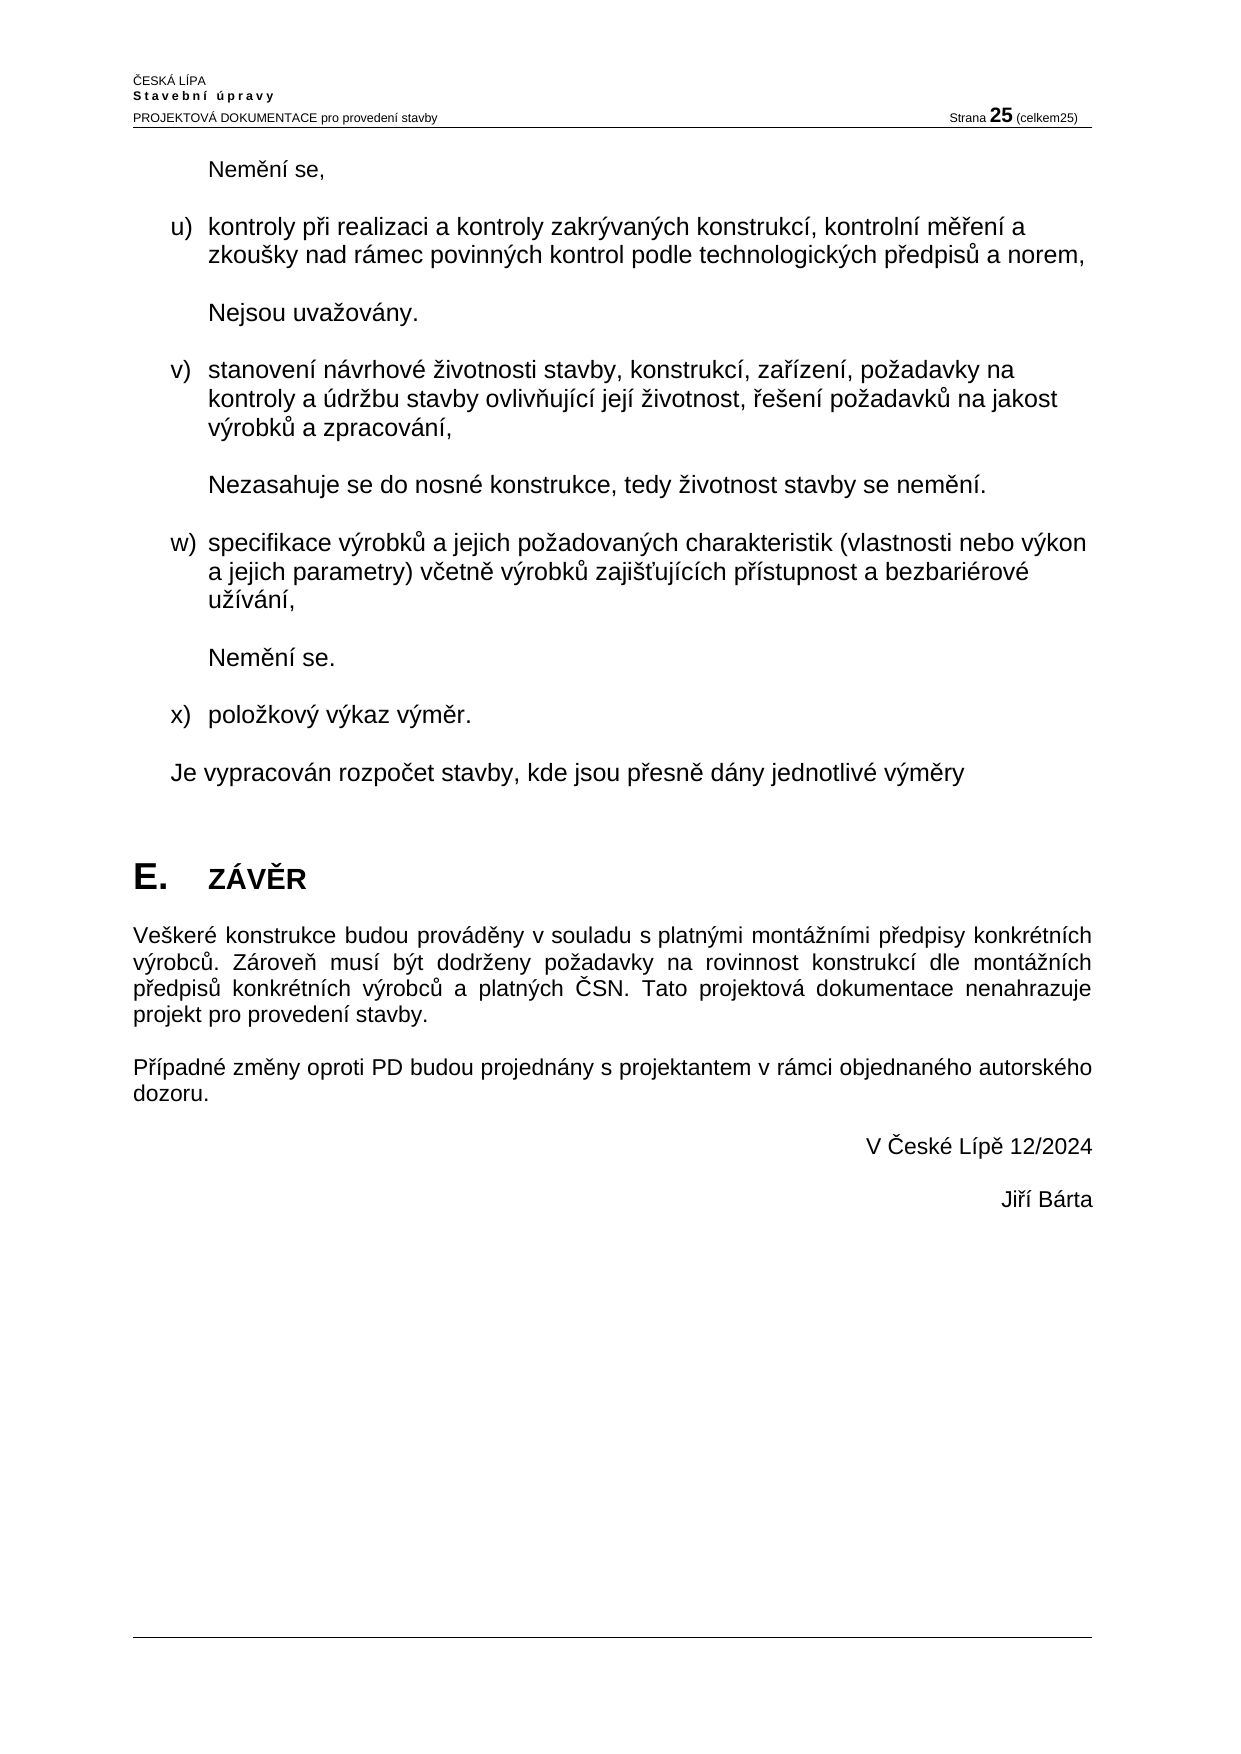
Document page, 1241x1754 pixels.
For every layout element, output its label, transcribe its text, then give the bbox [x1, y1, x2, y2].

text Nemění se, [208, 156, 1092, 183]
text Jiří Bárta [133, 1186, 1092, 1212]
list kontroly při realizaci a kontroly zakrývaných konstrukcí, kontrolní měření a zkoušky nad rámec povinných kontrol podle technologických předpisů a norem, [170, 211, 1092, 269]
text Veškeré konstrukce budou prováděny v souladu s platnými montážními předpisy konkrétních výrobců. Zároveň musí být dodrženy požadavky na rovinnost konstrukcí dle montážních předpisů konkrétních výrobců a platných ČSN. Tato projektová dokumentace nenahrazuje projekt pro provedení stavby. [133, 922, 1092, 1028]
text Případné změny oproti PD budou projednány s projektantem v rámci objednaného autorského dozoru. [133, 1054, 1092, 1107]
text Nemění se. [208, 643, 1092, 671]
subtitle ZÁVĚR [133, 854, 1092, 897]
text Je vypracován rozpočet stavby, kde jsou přesně dány jednotlivé výměry [170, 758, 1092, 786]
text Nezasahuje se do nosné konstrukce, tedy životnost stavby se nemění. [208, 470, 1092, 499]
list položkový výkaz výměr. [170, 700, 1092, 729]
list stanovení návrhové životnosti stavby, konstrukcí, zařízení, požadavky na kontroly a údržbu stavby ovlivňující její životnost, řešení požadavků na jakost výrobků a zpracování, [170, 355, 1092, 441]
list specifikace výrobků a jejich požadovaných charakteristik (vlastnosti nebo výkon a jejich parametry) včetně výrobků zajišťujících přístupnost a bezbariérové užívání, [170, 528, 1092, 614]
text Nejsou uvažovány. [208, 298, 1092, 326]
text V České Lípě 12/2024 [133, 1133, 1092, 1159]
